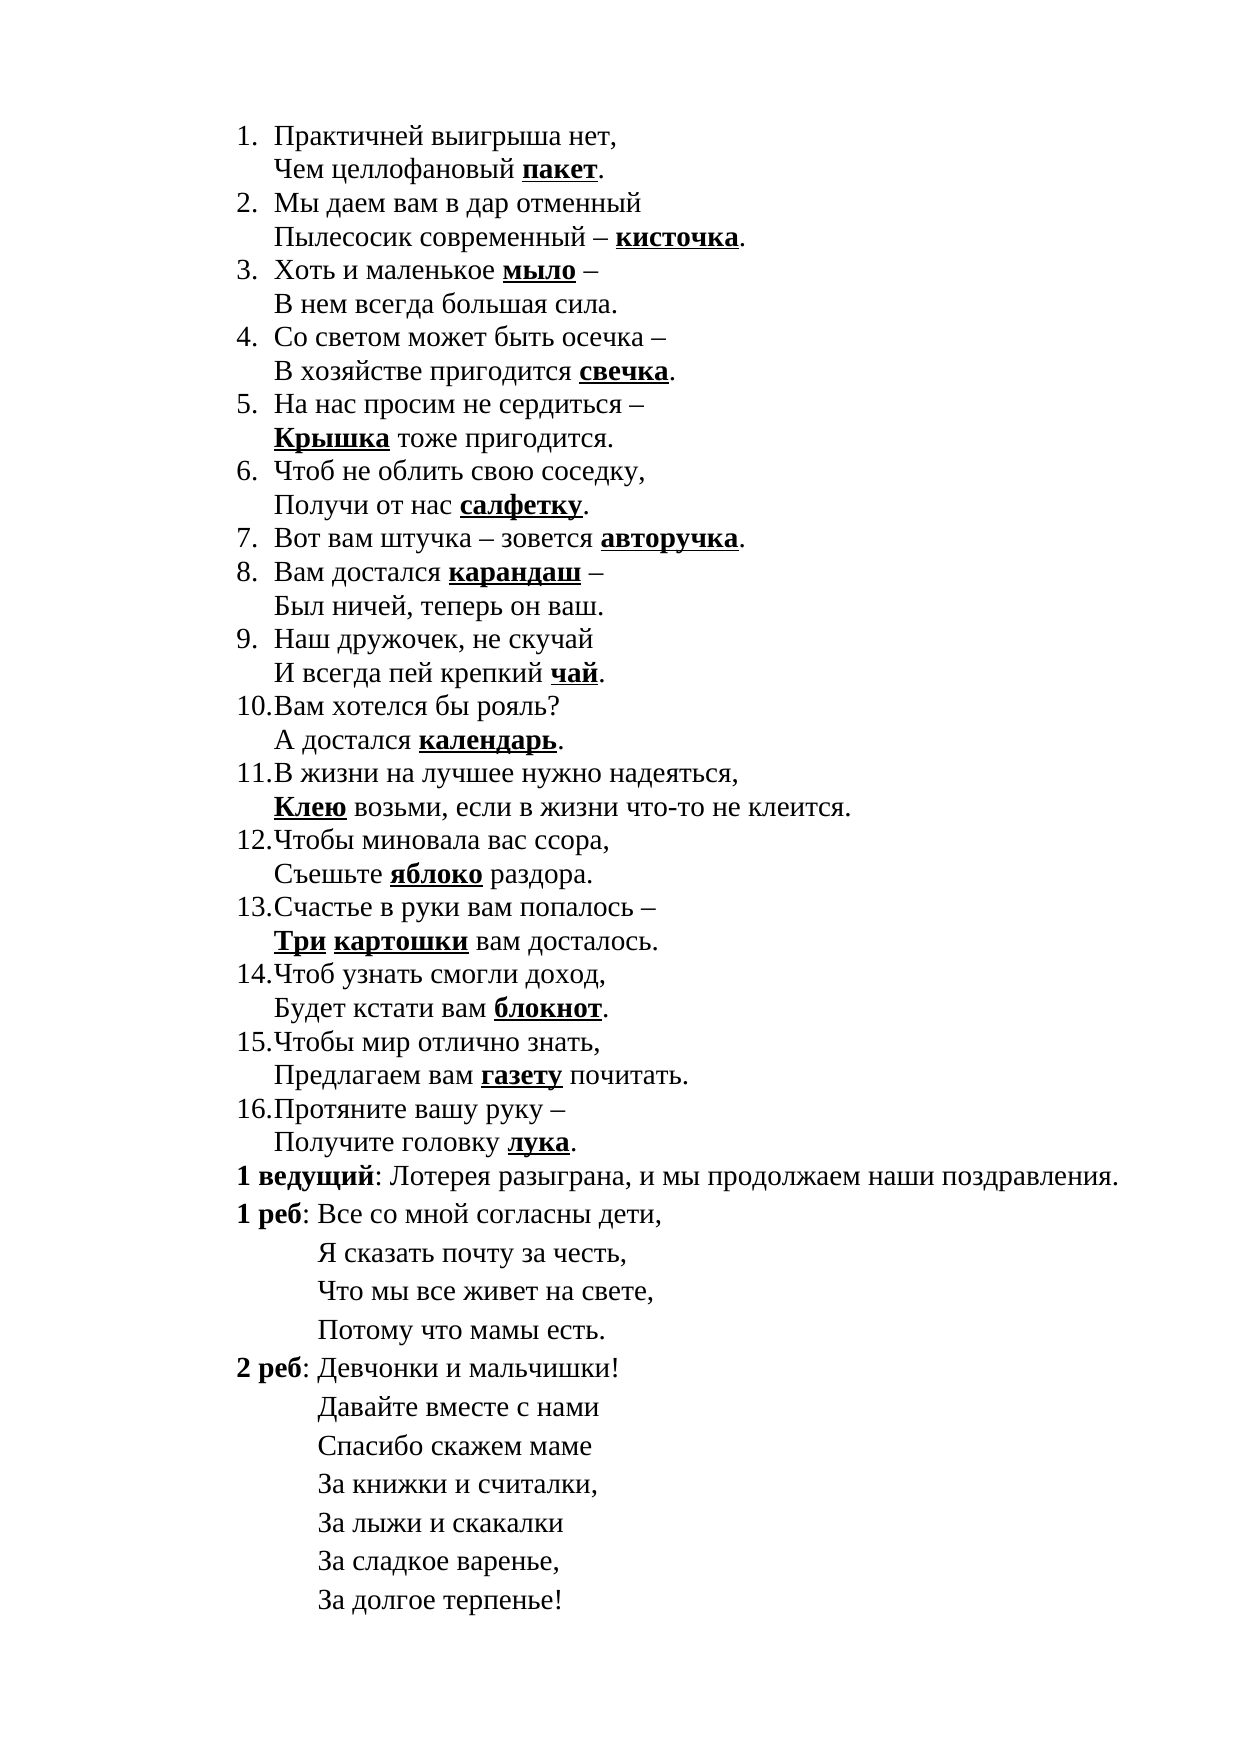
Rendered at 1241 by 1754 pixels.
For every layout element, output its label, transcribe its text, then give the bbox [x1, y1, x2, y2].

text 2 реб: Девчонки и мальчишки! [177, 1351, 1152, 1384]
text 1 реб: Все со мной согласны дети, [177, 1196, 1152, 1230]
list Вам достался карандаш – [236, 554, 1152, 588]
text За лыжи и скакалки [251, 1505, 1152, 1538]
text Я сказать почту за честь, [251, 1235, 1152, 1268]
text Что мы все живет на свете, [251, 1273, 1152, 1307]
list Хоть и маленькое мыло – [236, 252, 1152, 286]
list Пылесосик современный – кисточка. [274, 219, 1152, 252]
list Счастье в руки вам попалось – [236, 889, 1152, 923]
list Вам хотелся бы рояль? [236, 688, 1152, 722]
list Чтобы мир отлично знать, [236, 1024, 1152, 1057]
list Чтобы миновала вас ссора, [236, 822, 1152, 856]
list Практичней выигрыша нет, [236, 118, 1152, 152]
list Наш дружочек, не скучай [236, 621, 1152, 655]
list Получите головку лука. [274, 1124, 1152, 1158]
list Мы даем вам в дар отменный [236, 185, 1152, 219]
list Чтоб узнать смогли доход, [236, 957, 1152, 990]
list Чтоб не облить свою соседку, [236, 453, 1152, 487]
list Съешьте яблоко раздора. [274, 856, 1152, 889]
list Чем целлофановый пакет. [274, 152, 1152, 185]
list В хозяйстве пригодится свечка. [274, 353, 1152, 386]
list Вот вам штучка – зовется авторучка. [236, 521, 1152, 554]
text Потому что мамы есть. [251, 1312, 1152, 1346]
list В жизни на лучшее нужно надеяться, [236, 755, 1152, 789]
text За сладкое варенье, [251, 1543, 1152, 1577]
text Давайте вместе с нами [251, 1389, 1152, 1423]
list Три картошки вам досталось. [274, 923, 1152, 957]
list И всегда пей крепкий чай. [274, 655, 1152, 688]
list Клею возьми, если в жизни что-то не клеится. [274, 789, 1152, 822]
list Крышка тоже пригодится. [274, 420, 1152, 453]
list В нем всегда большая сила. [274, 286, 1152, 319]
text Спасибо скажем маме [251, 1428, 1152, 1461]
list Был ничей, теперь он ваш. [274, 588, 1152, 621]
list Протяните вашу руку – [236, 1091, 1152, 1124]
list Получи от нас салфетку. [274, 487, 1152, 521]
list Со светом может быть осечка – [236, 319, 1152, 353]
list Предлагаем вам газету почитать. [274, 1057, 1152, 1091]
text За долгое терпенье! [251, 1582, 1152, 1615]
list На нас просим не сердиться – [236, 386, 1152, 420]
text 1 ведущий: Лотерея разыграна, и мы продолжаем наши поздравления. [177, 1158, 1152, 1191]
list Будет кстати вам блокнот. [274, 990, 1152, 1024]
list А достался календарь. [274, 722, 1152, 755]
text За книжки и считалки, [251, 1466, 1152, 1500]
